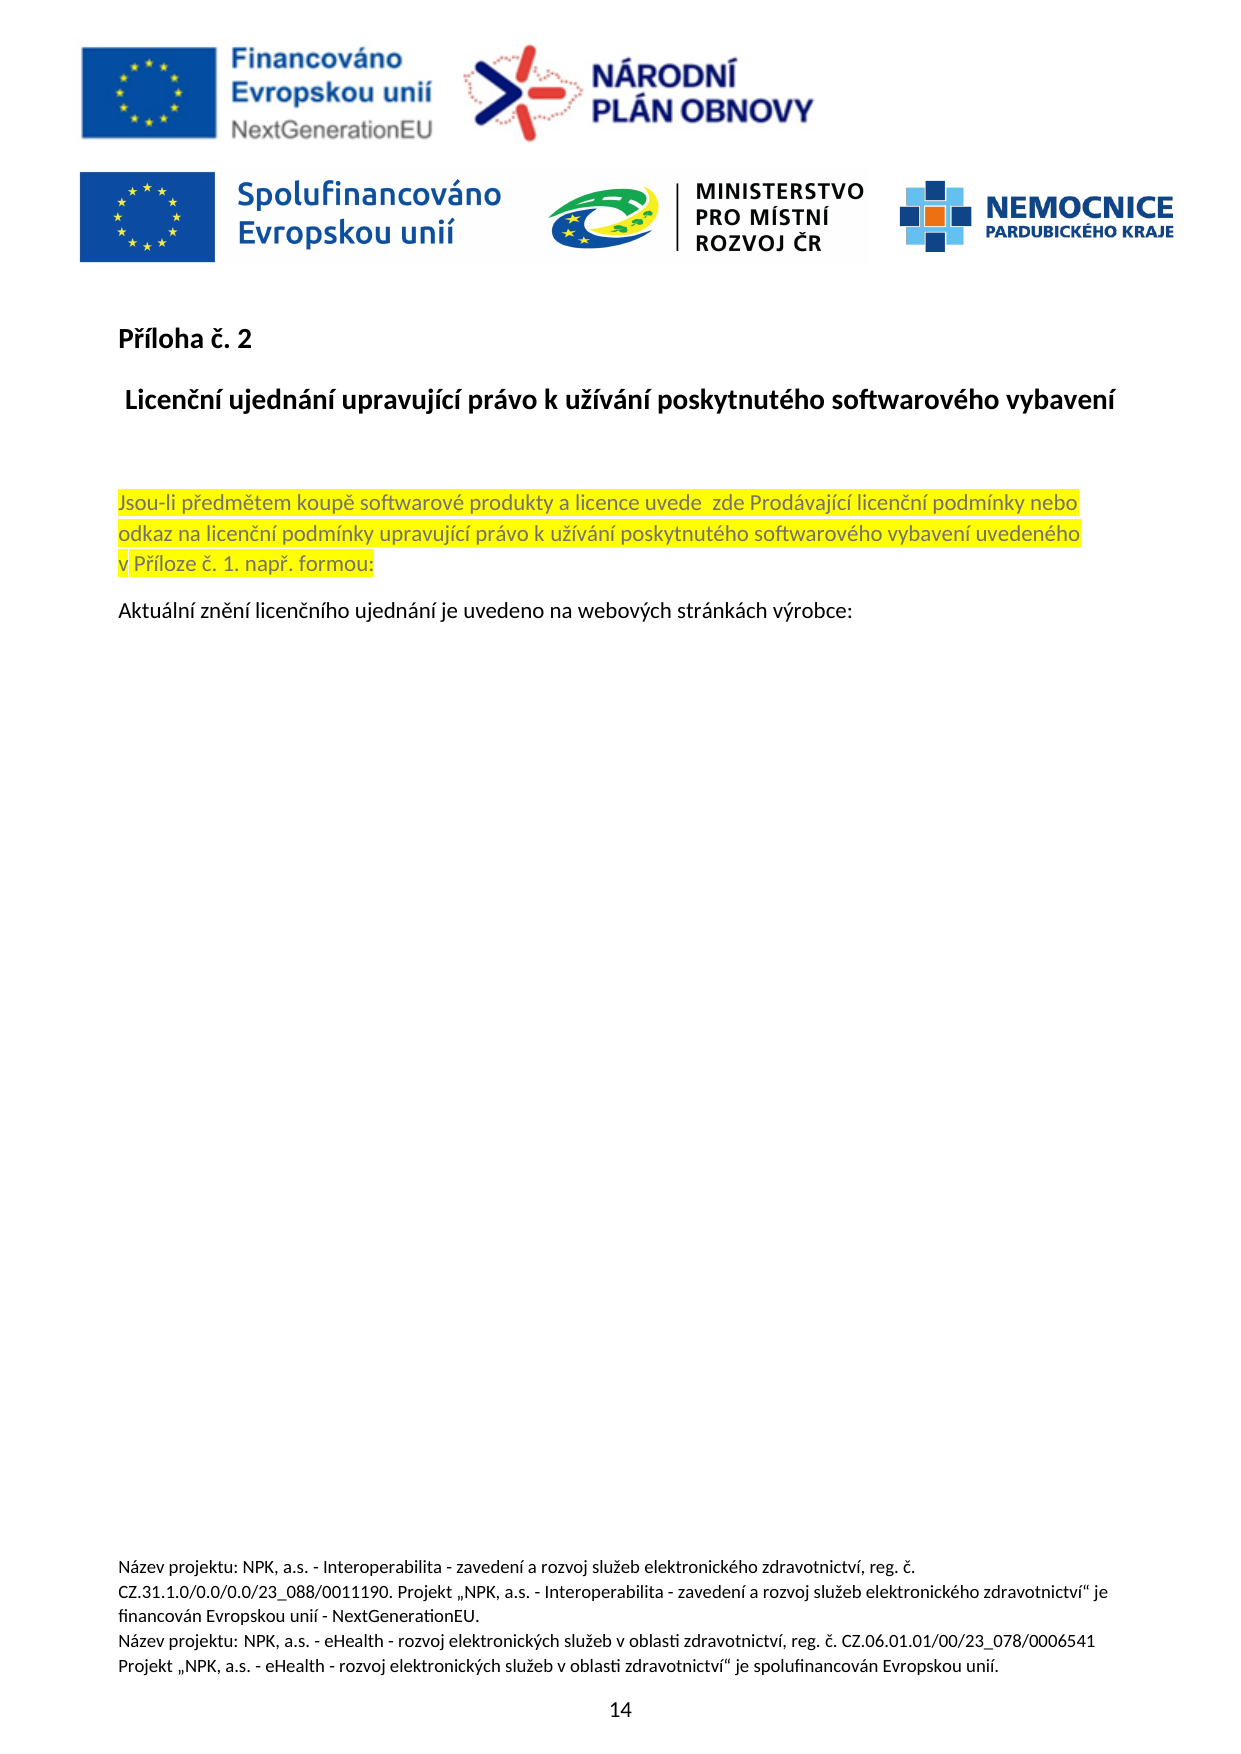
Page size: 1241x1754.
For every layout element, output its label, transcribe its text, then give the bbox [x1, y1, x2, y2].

picture [898, 179, 1174, 253]
picture [77, 169, 870, 265]
text Jsou-li předmětem koupě softwarové produkty a licence uvede zde Prodávající licenční podmínky nebo odkaz na licenční podmínky upravující právo k užívání poskytnutého softwarového vybavení uvedeného v Příloze č. 1. např. formou: [118, 488, 1122, 577]
subtitle Licenční ujednání upravující právo k užívání poskytnutého softwarového vybavení [118, 381, 1122, 417]
subtitle Příloha č. 2 [118, 320, 1122, 356]
text Aktuální znění licenčního ujednání je uvedeno na webových stránkách výrobce: [118, 596, 1122, 624]
picture [72, 15, 835, 167]
